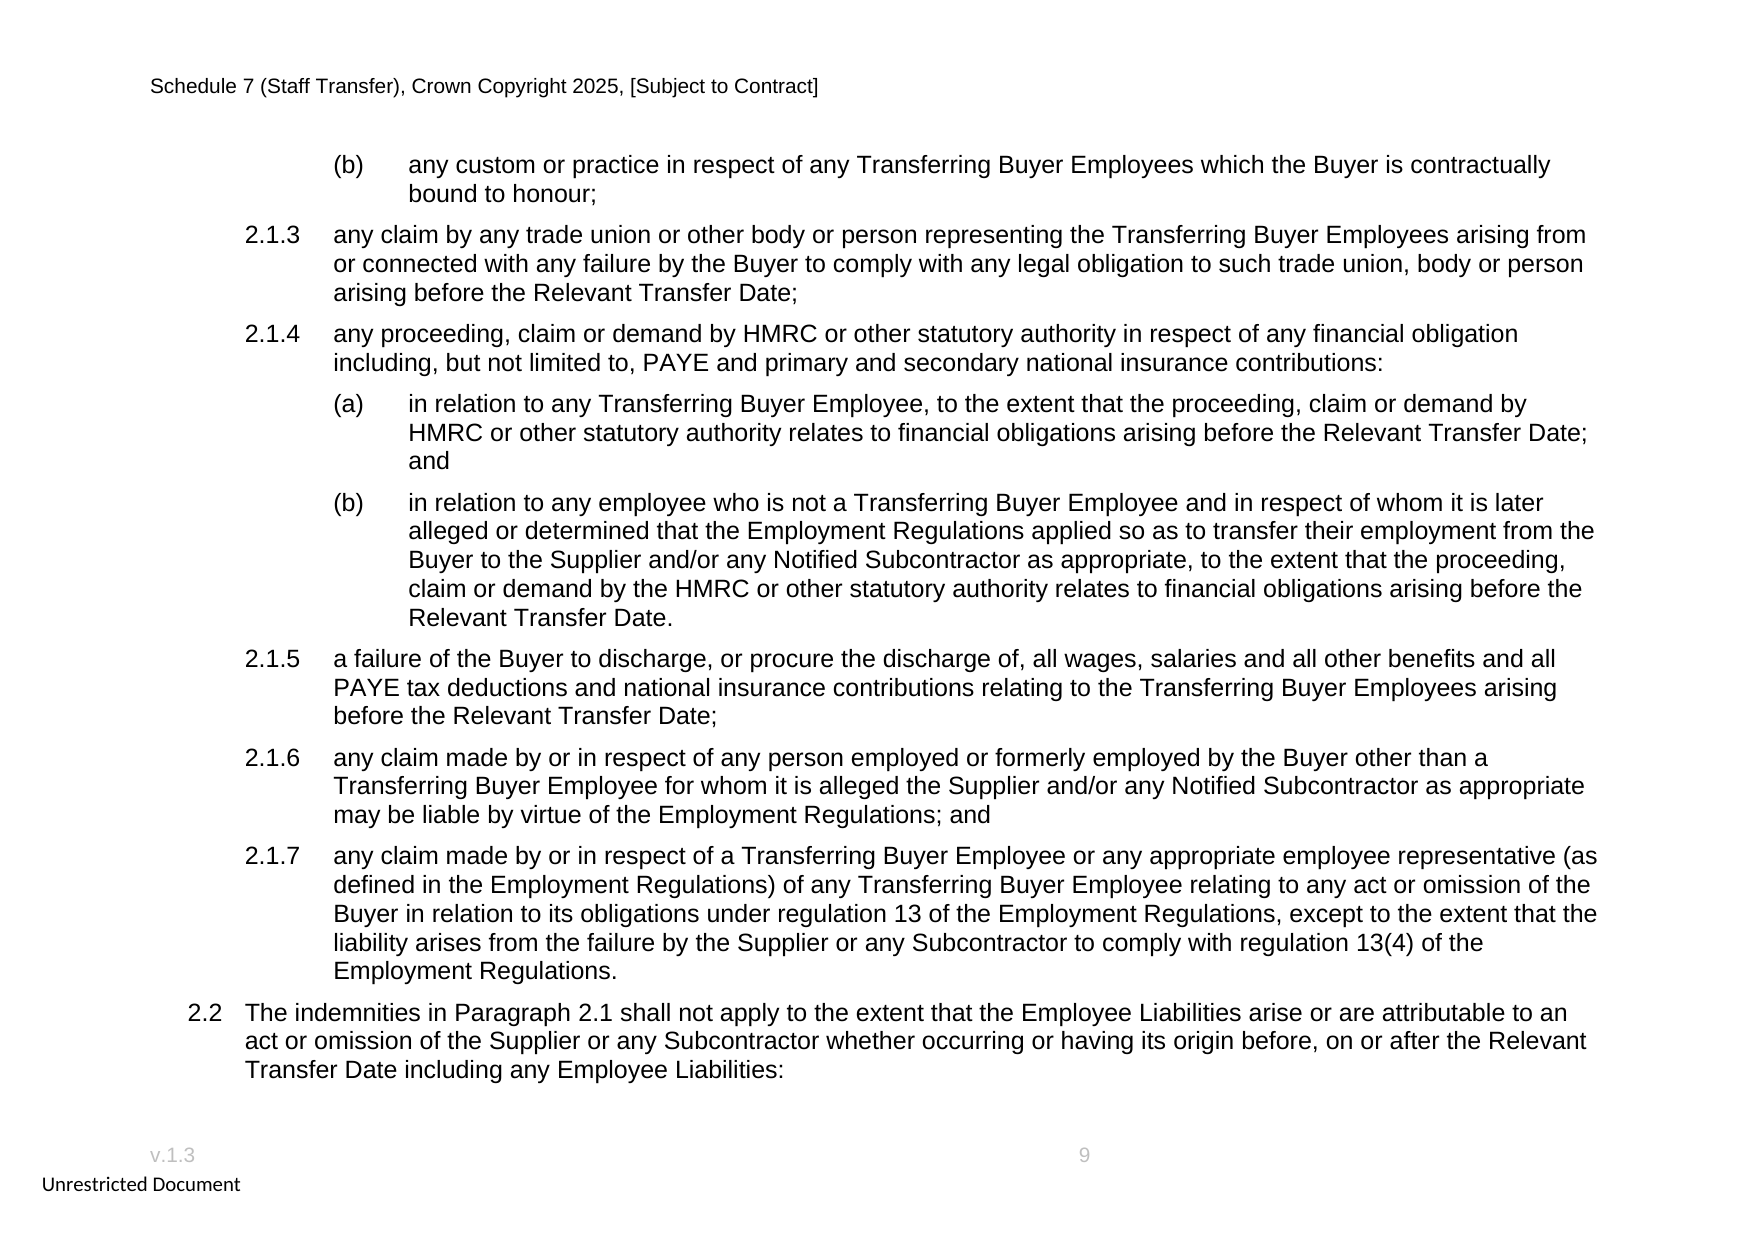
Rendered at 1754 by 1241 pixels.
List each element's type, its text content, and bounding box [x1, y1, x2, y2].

text any claim made by or in respect of any person employed or formerly employed by the Buyer other than a Transferring Buyer Employee for whom it is alleged the Supplier and/or any Notified Subcontractor as appropriate may be liable by virtue of the Employment Regulations; and [244, 742, 1604, 829]
text any claim made by or in respect of a Transferring Buyer Employee or any appropriate employee representative (as defined in the Employment Regulations) of any Transferring Buyer Employee relating to any act or omission of the Buyer in relation to its obligations under regulation 13 of the Employment Regulations, except to the extent that the liability arises from the failure by the Supplier or any Subcontractor to comply with regulation 13(4) of the Employment Regulations. [244, 841, 1604, 985]
text The indemnities in Paragraph 2.1 shall not apply to the extent that the Employee Liabilities arise or are attributable to an act or omission of the Supplier or any Subcontractor whether occurring or having its origin before, on or after the Relevant Transfer Date including any Employee Liabilities: [187, 997, 1604, 1084]
text any claim by any trade union or other body or person representing the Transferring Buyer Employees arising from or connected with any failure by the Buyer to comply with any legal obligation to such trade union, body or person arising before the Relevant Transfer Date; [244, 220, 1604, 306]
text any proceeding, claim or demand by HMRC or other statutory authority in respect of any financial obligation including, but not limited to, PAYE and primary and secondary national insurance contributions: [244, 319, 1604, 376]
text a failure of the Buyer to discharge, or procure the discharge of, all wages, salaries and all other benefits and all PAYE tax deductions and national insurance contributions relating to the Transferring Buyer Employees arising before the Relevant Transfer Date; [244, 644, 1604, 730]
text in relation to any Transferring Buyer Employee, to the extent that the proceeding, claim or demand by HMRC or other statutory authority relates to financial obligations arising before the Relevant Transfer Date; and [333, 389, 1604, 475]
text any custom or practice in respect of any Transferring Buyer Employees which the Buyer is contractually bound to honour; [333, 150, 1604, 207]
text in relation to any employee who is not a Transferring Buyer Employee and in respect of whom it is later alleged or determined that the Employment Regulations applied so as to transfer their employment from the Buyer to the Supplier and/or any Notified Subcontractor as appropriate, to the extent that the proceeding, claim or demand by the HMRC or other statutory authority relates to financial obligations arising before the Relevant Transfer Date. [333, 487, 1604, 631]
